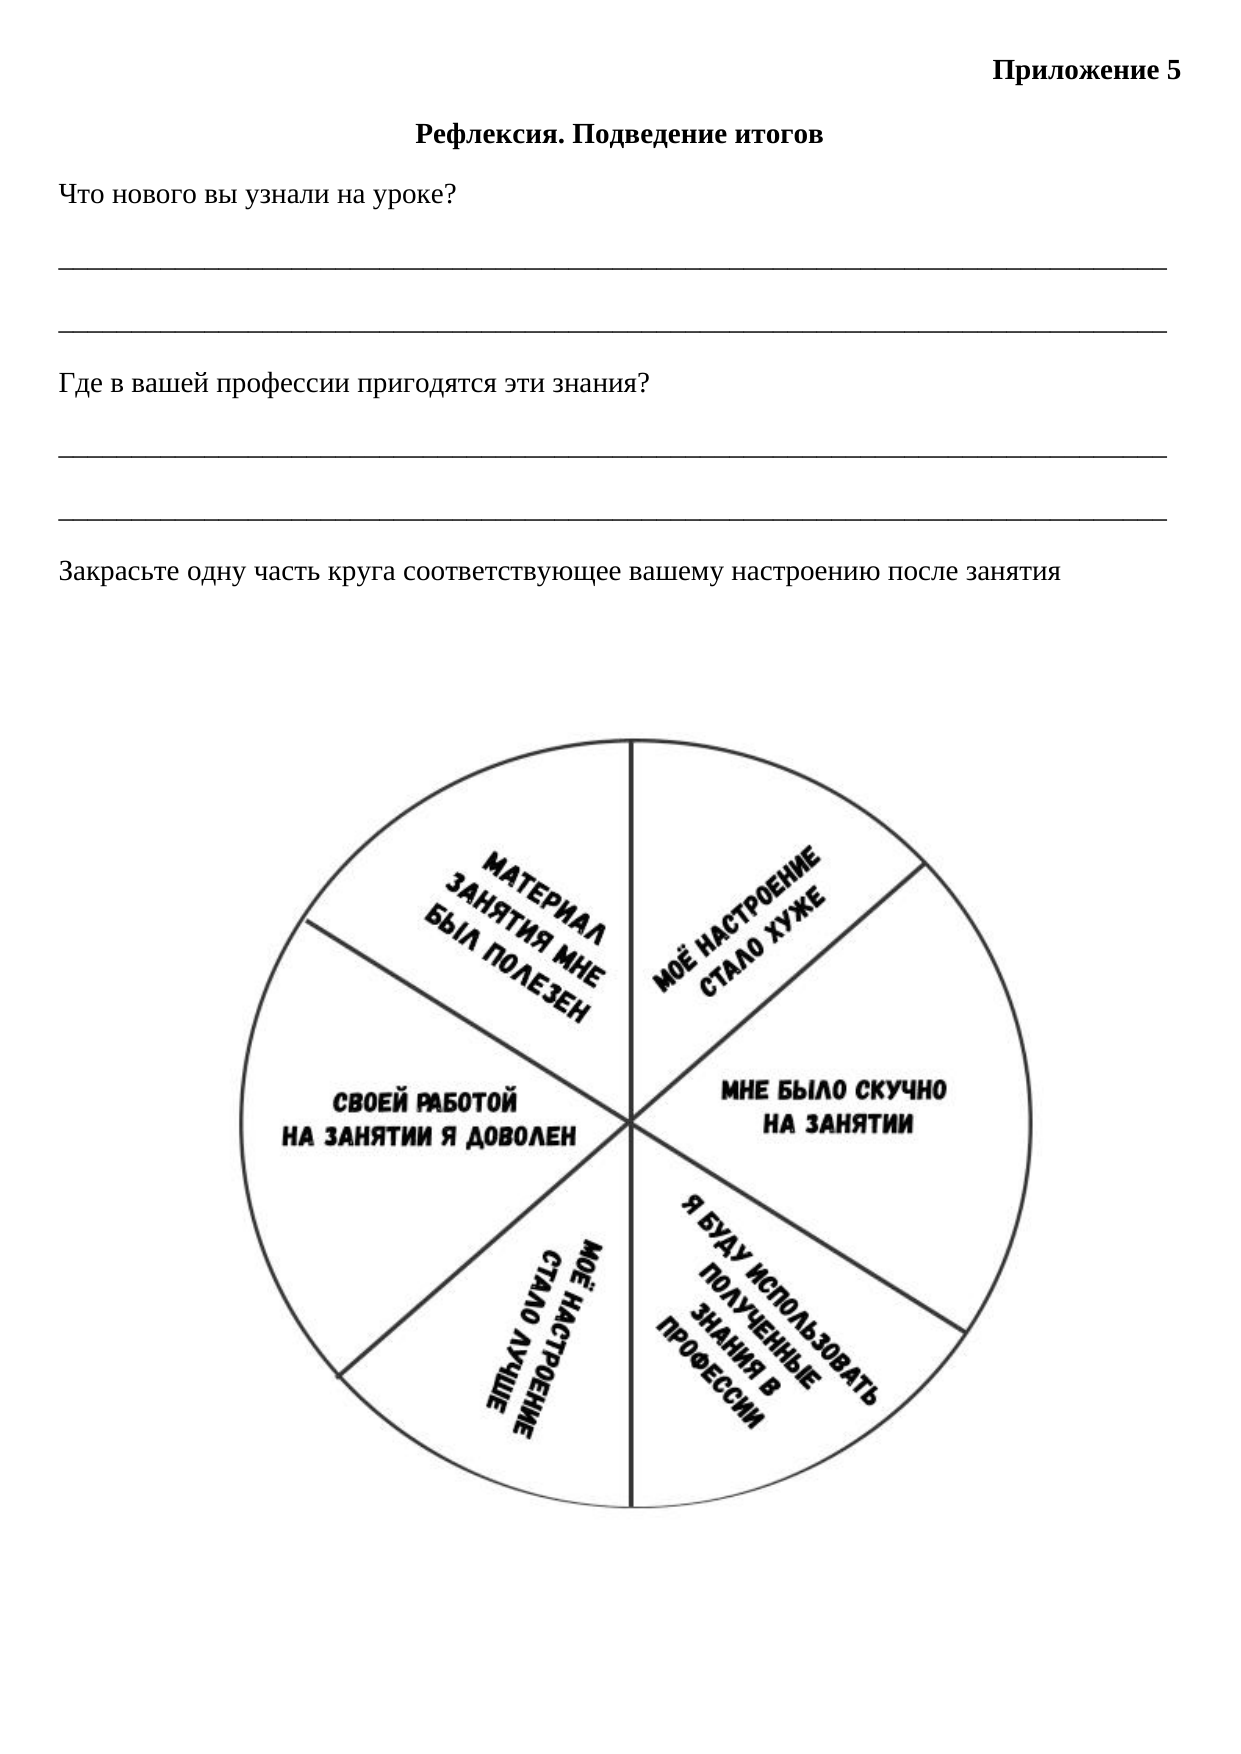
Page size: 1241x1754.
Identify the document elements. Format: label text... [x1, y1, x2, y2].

text ____________________________________________________________________________ [58, 490, 1181, 524]
text Рефлексия. Подведение итогов Что нового вы узнали на уроке? [58, 116, 825, 210]
text ____________________________________________________________________________ [58, 239, 1181, 273]
text ____________________________________________________________________________ [58, 427, 1181, 461]
text Где в вашей профессии пригодятся эти знания? [58, 365, 1181, 398]
text Приложение 5 [58, 52, 1181, 86]
text ____________________________________________________________________________ [58, 302, 1181, 336]
text Закрасьте одну часть круга соответствующее вашему настроению после занятия [58, 553, 1181, 587]
picture [180, 732, 1060, 1521]
